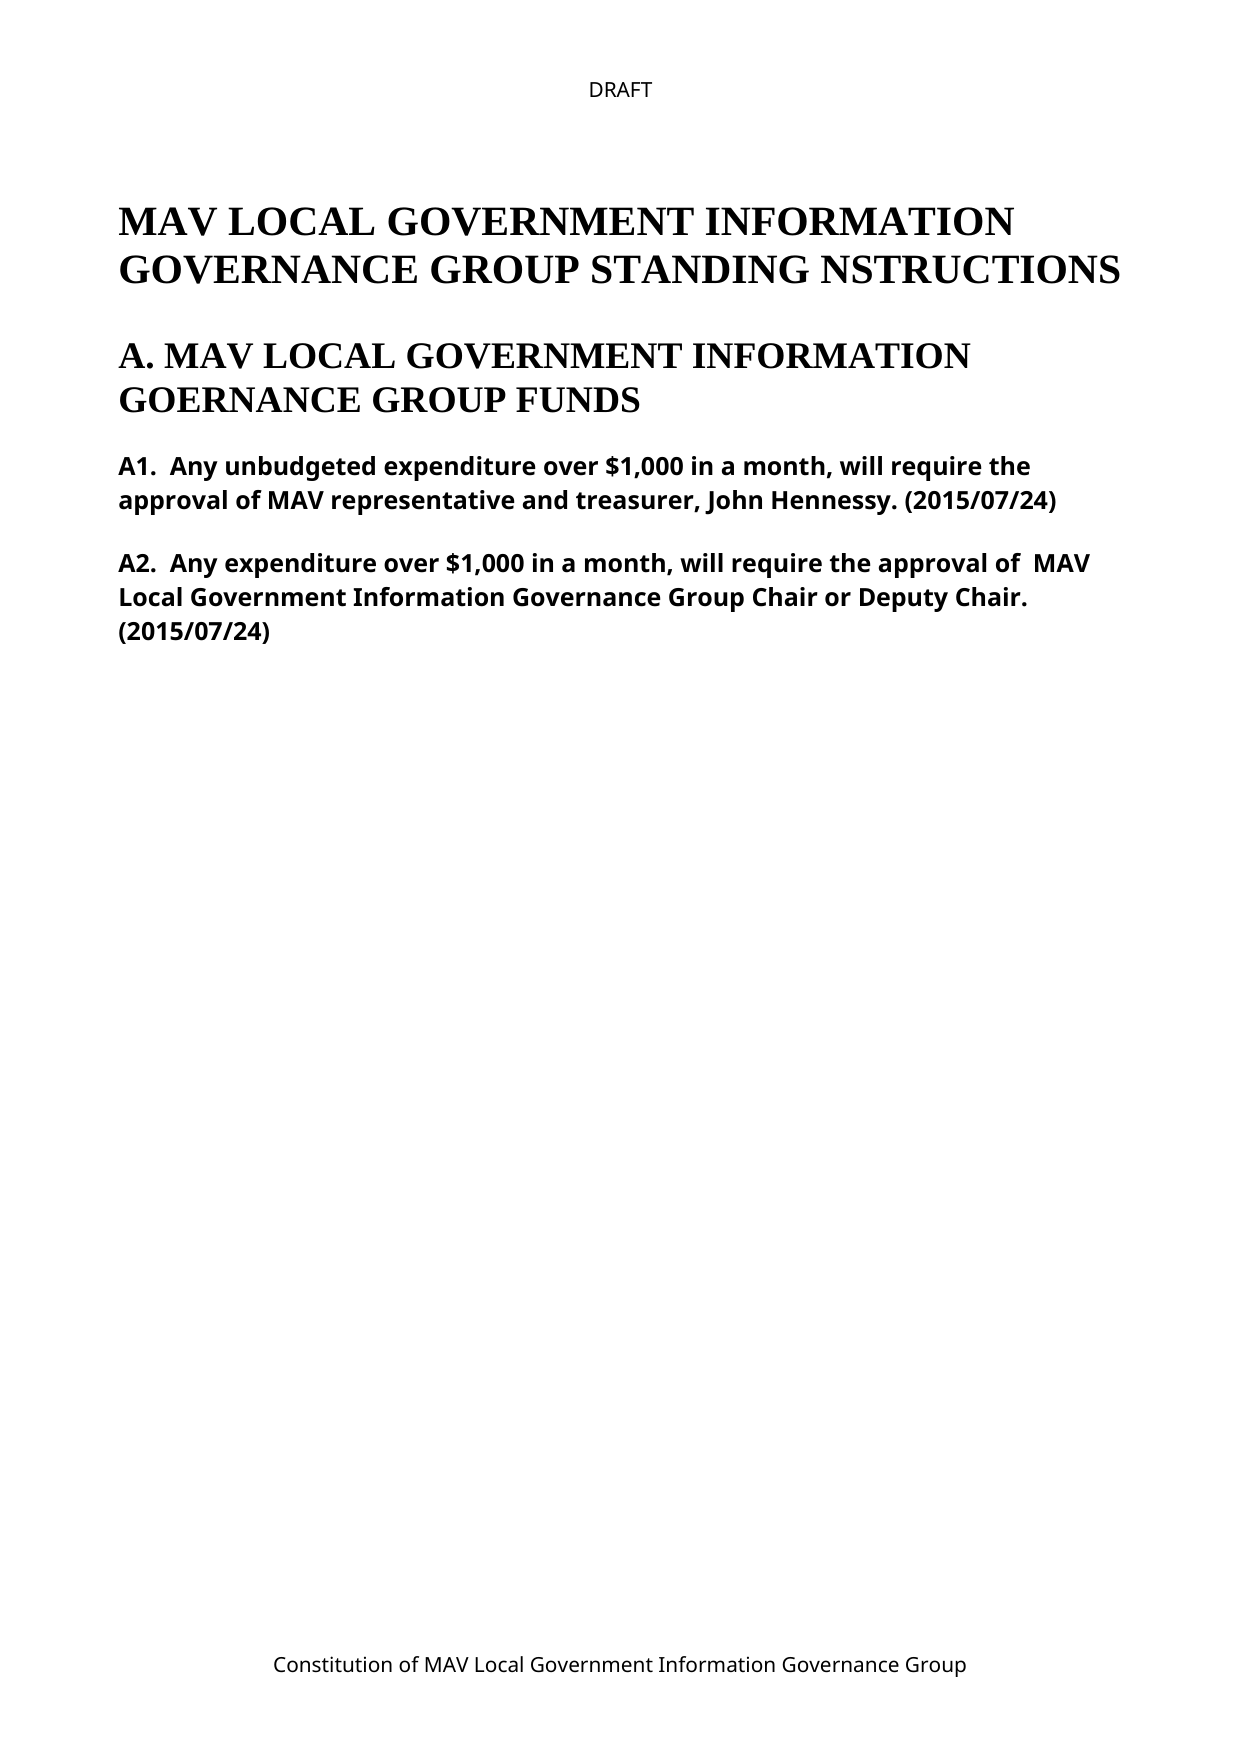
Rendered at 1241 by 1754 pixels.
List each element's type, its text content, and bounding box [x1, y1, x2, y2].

text A1. Any unbudgeted expenditure over $1,000 in a month, will require the approval of MAV representative and treasurer, John Hennessy. (2015/07/24) [118, 449, 1122, 517]
subtitle MAV LOCAL GOVERNMENT INFORMATION GOVERNANCE GROUP STANDING NSTRUCTIONS [118, 197, 1122, 293]
text A2. Any expenditure over $1,000 in a month, will require the approval of MAV Local Government Information Governance Group Chair or Deputy Chair. (2015/07/24) [118, 546, 1122, 648]
text A. MAV LOCAL GOVERNMENT INFORMATION GOERNANCE GROUP FUNDS [118, 334, 1122, 420]
